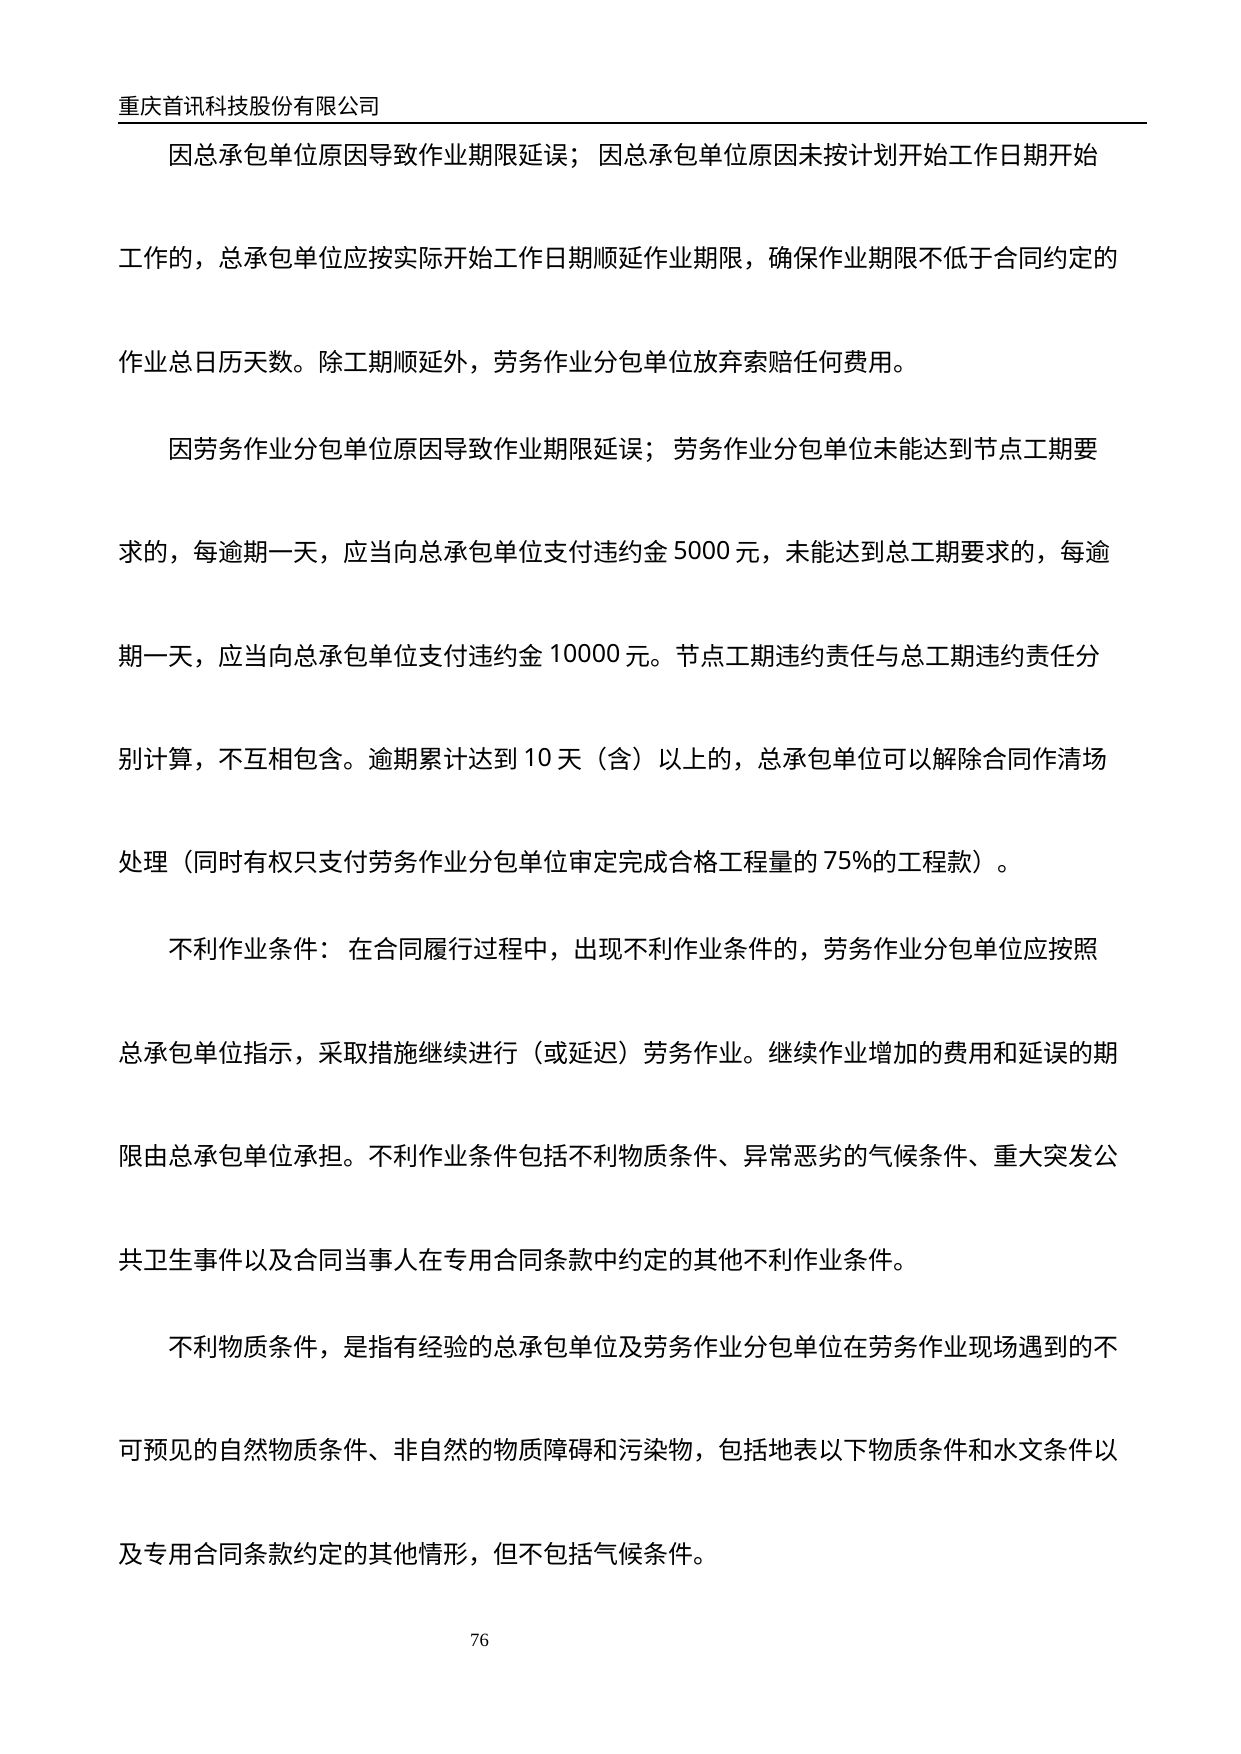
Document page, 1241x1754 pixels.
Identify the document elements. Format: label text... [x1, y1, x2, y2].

text 不利物质条件，是指有经验的总承包单位及劳务作业分包单位在劳务作业现场遇到的不可预见的自然物质条件、非自然的物质障碍和污染物，包括地表以下物质条件和水文条件以及专用合同条款约定的其他情形，但不包括气候条件。 [118, 1327, 1122, 1603]
text 不利作业条件： 在合同履行过程中，出现不利作业条件的，劳务作业分包单位应按照总承包单位指示，采取措施继续进行（或延迟）劳务作业。继续作业增加的费用和延误的期限由总承包单位承担。不利作业条件包括不利物质条件、异常恶劣的气候条件、重大突发公共卫生事件以及合同当事人在专用合同条款中约定的其他不利作业条件。 [118, 930, 1122, 1309]
text 因总承包单位原因导致作业期限延误； 因总承包单位原因未按计划开始工作日期开始工作的，总承包单位应按实际开始工作日期顺延作业期限，确保作业期限不低于合同约定的作业总日历天数。除工期顺延外，劳务作业分包单位放弃索赔任何费用。 [118, 135, 1122, 411]
text 因劳务作业分包单位原因导致作业期限延误； 劳务作业分包单位未能达到节点工期要求的，每逾期一天，应当向总承包单位支付违约金5000元，未能达到总工期要求的，每逾期一天，应当向总承包单位支付违约金 10000元。节点工期违约责任与总工期违约责任分别计算，不互相包含。逾期累计达到10天（含）以上的，总承包单位可以解除合同作清场处理（同时有权只支付劳务作业分包单位审定完成合格工程量的75%的工程款）。 [118, 429, 1122, 912]
